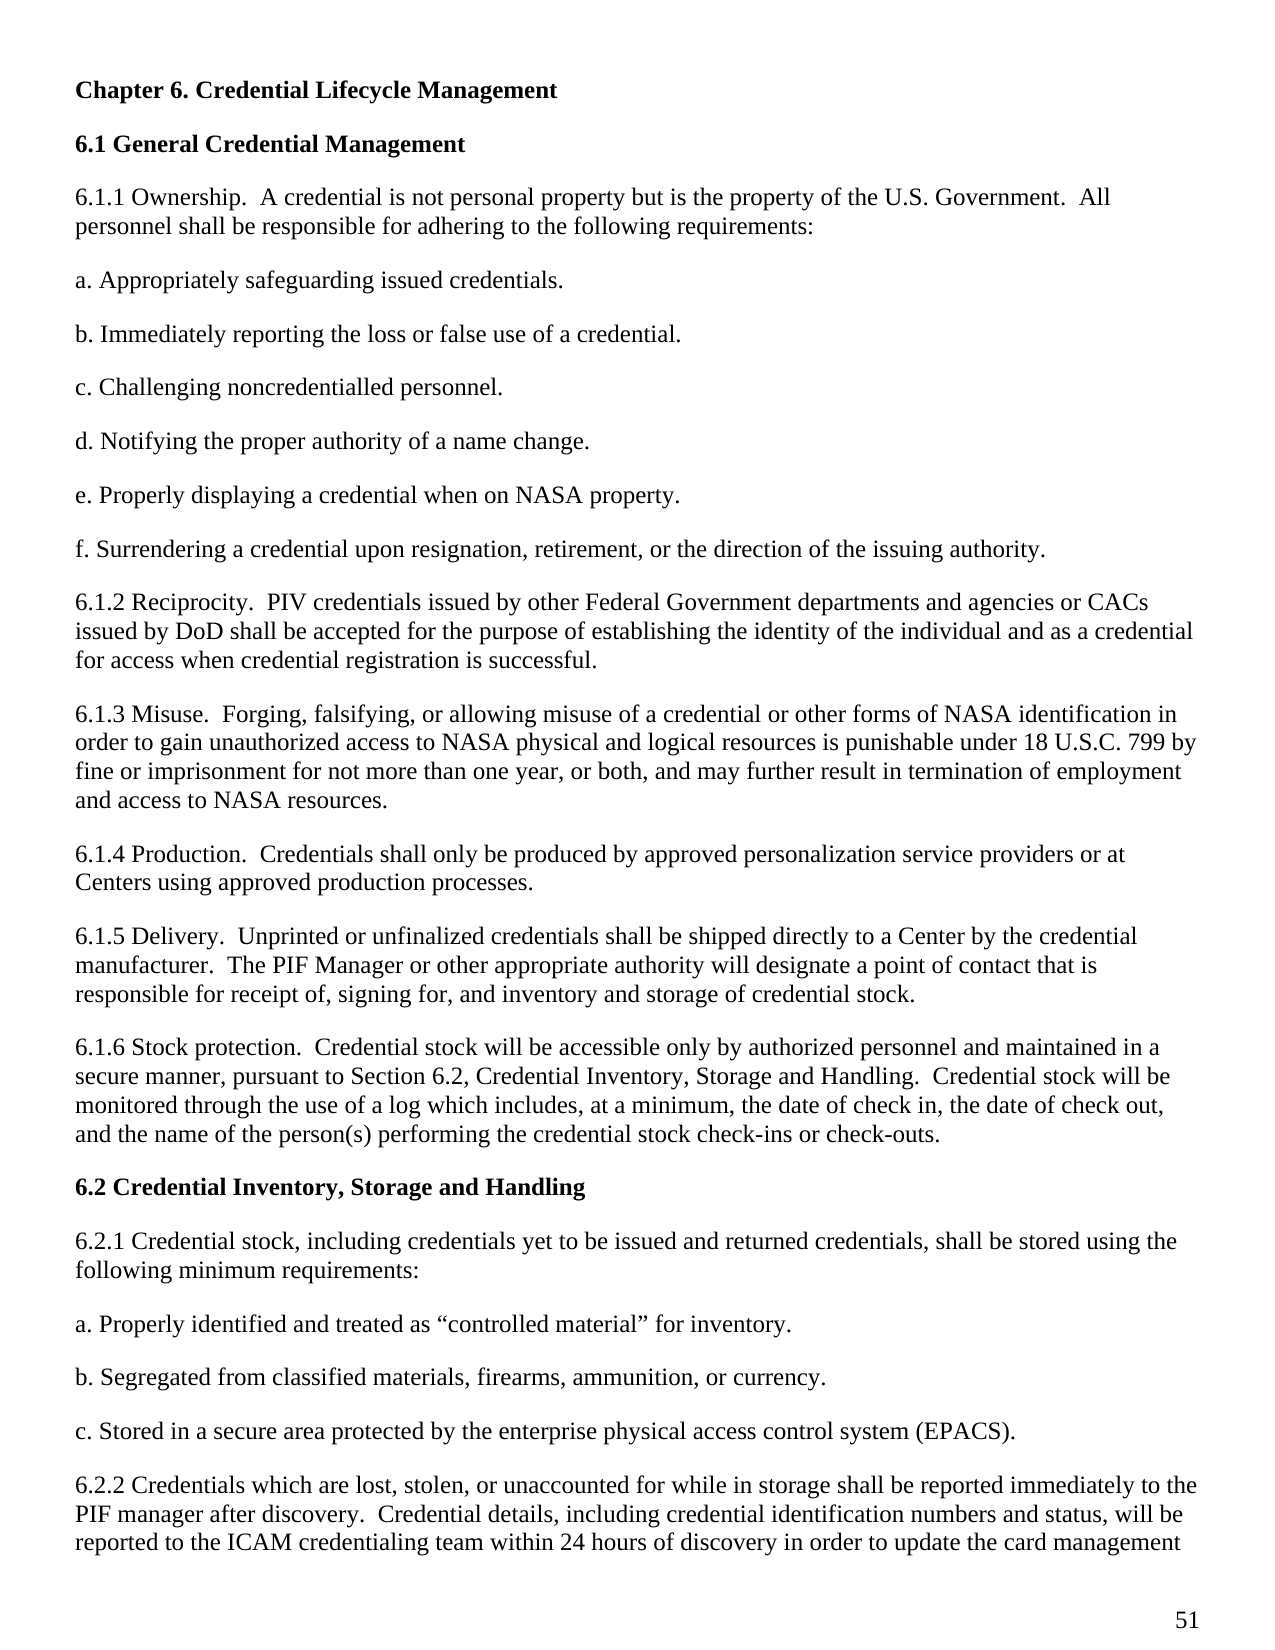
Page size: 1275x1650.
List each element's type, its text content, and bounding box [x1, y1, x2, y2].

text Production. Credentials shall only be produced by approved personalization service providers or at Centers using approved production processes. [75, 839, 1200, 896]
text Delivery. Unprinted or unfinalized credentials shall be shipped directly to a Center by the credential manufacturer. The PIF Manager or other appropriate authority will designate a point of contact that is responsible for receipt of, signing for, and inventory and storage of credential stock. [75, 921, 1200, 1007]
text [75, 1470, 1200, 1556]
list Properly identified and treated as “controlled material” for inventory. [75, 1309, 1200, 1337]
text Stock protection. Credential stock will be accessible only by authorized personnel and maintained in a secure manner, pursuant to Section 6.2, Credential Inventory, Storage and Handling. Credential stock will be monitored through the use of a log which includes, at a minimum, the date of check in, the date of check out, and the name of the person(s) performing the credential stock check-ins or check-outs. [75, 1032, 1200, 1147]
list Notifying the proper authority of a name change. [75, 426, 1200, 455]
list Surrendering a credential upon resignation, retirement, or the direction of the issuing authority. [75, 534, 1200, 562]
list Properly displaying a credential when on NASA property. [75, 480, 1200, 509]
list Appropriately safeguarding issued credentials. [75, 265, 1200, 294]
list Immediately reporting the loss or false use of a credential. [75, 319, 1200, 347]
text Ownership. A credential is not personal property but is the property of the U.S. Government. All personnel shall be responsible for adhering to the following requirements: [75, 182, 1200, 240]
subtitle General Credential Management [75, 129, 1200, 157]
subtitle Credential Lifecycle Management [75, 75, 1200, 104]
list Stored in a secure area protected by the enterprise physical access control system (EPACS). [75, 1416, 1200, 1445]
text Misuse. Forging, falsifying, or allowing misuse of a credential or other forms of NASA identification in order to gain unauthorized access to NASA physical and logical resources is punishable under 18 U.S.C. 799 by fine or imprisonment for not more than one year, or both, and may further result in termination of employment and access to NASA resources. [75, 699, 1200, 814]
list Segregated from classified materials, firearms, ammunition, or currency. [75, 1362, 1200, 1391]
text Reciprocity. PIV credentials issued by other Federal Government departments and agencies or CACs issued by DoD shall be accepted for the purpose of establishing the identity of the individual and as a credential for access when credential registration is successful. [75, 587, 1200, 674]
subtitle Credential Inventory, Storage and Handling [75, 1172, 1200, 1201]
text Credential stock, including credentials yet to be issued and returned credentials, shall be stored using the following minimum requirements: [75, 1226, 1200, 1284]
list Challenging noncredentialled personnel. [75, 372, 1200, 401]
